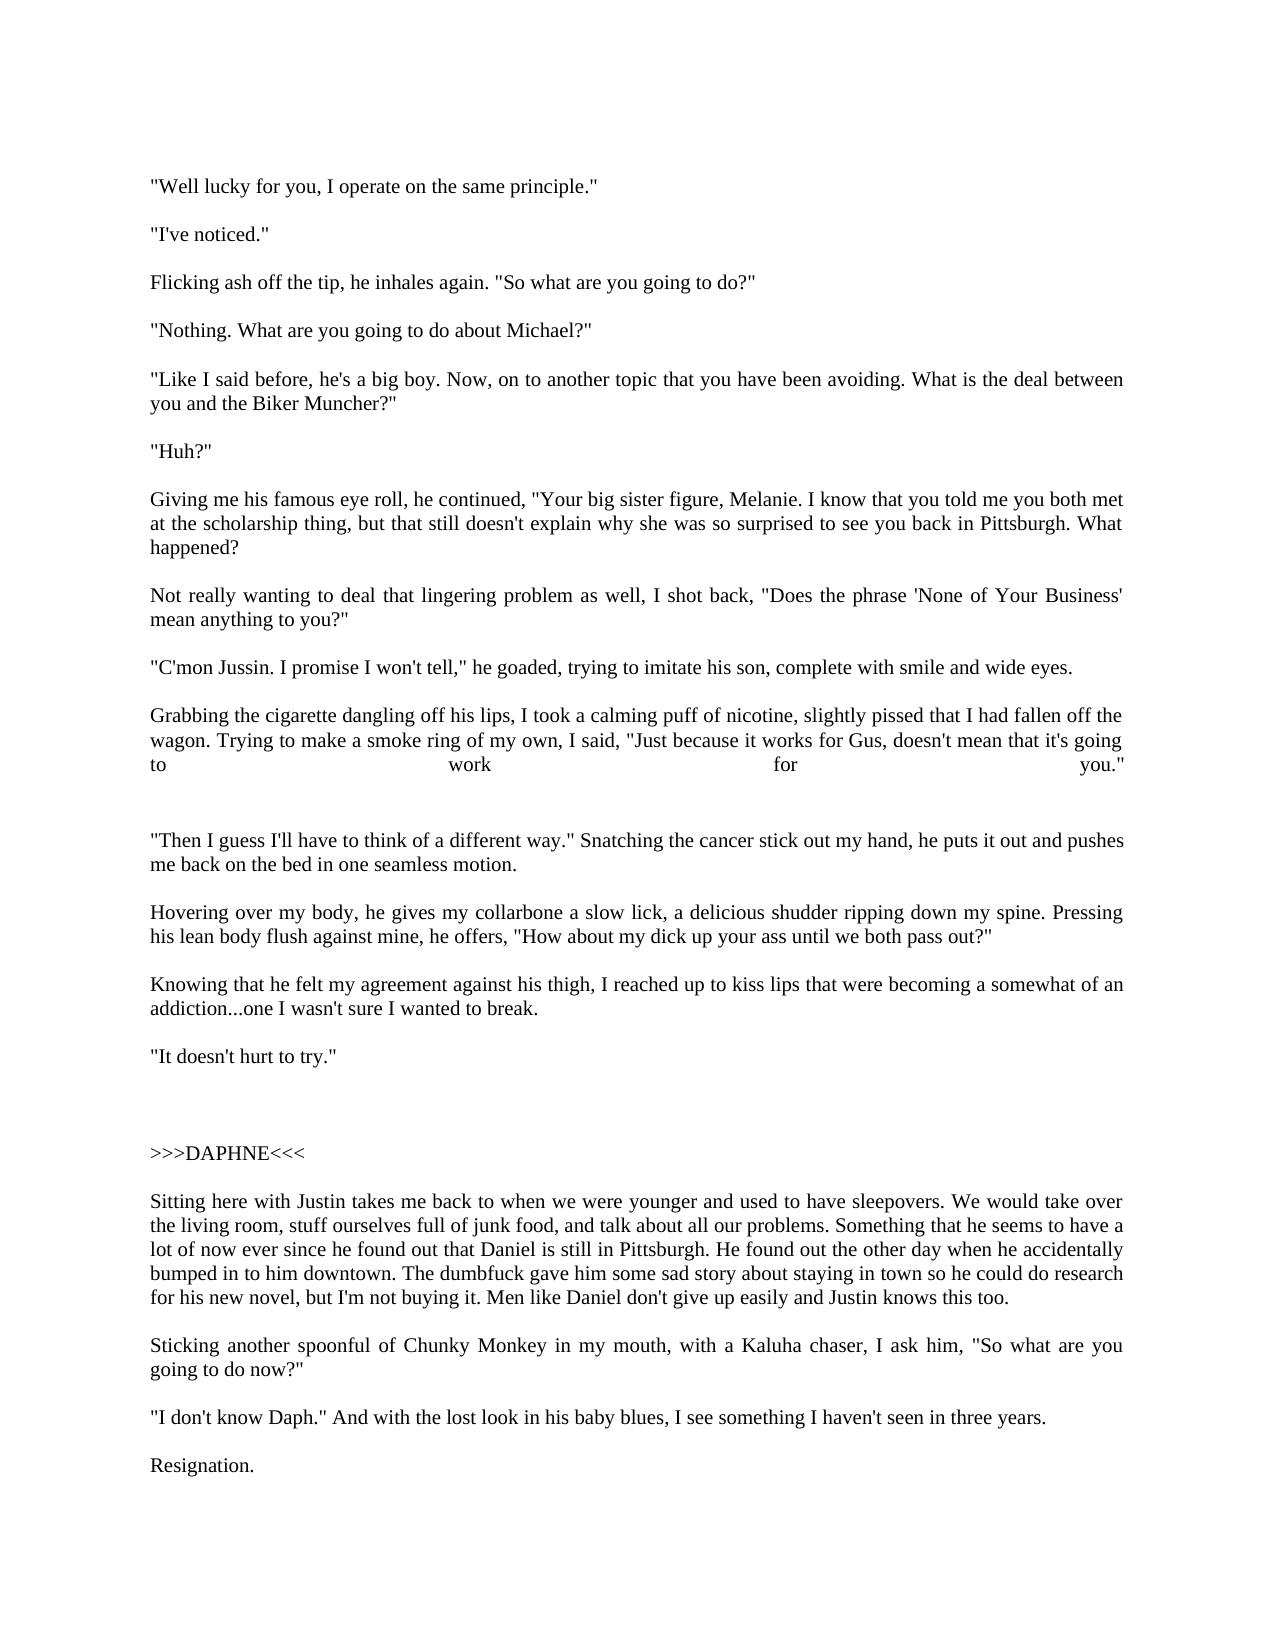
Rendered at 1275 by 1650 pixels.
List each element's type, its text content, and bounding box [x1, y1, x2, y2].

text "I don't know Daph." And with the lost look in his baby blues, I see something I haven't seen in three years. [150, 1405, 1125, 1429]
text "Well lucky for you, I operate on the same principle." [150, 174, 1125, 198]
text Hovering over my body, he gives my collarbone a slow lick, a delicious shudder ripping down my spine. Pressing his lean body flush against mine, he offers, "How about my dick up your ass until we both pass out?" [150, 900, 1125, 948]
text "C'mon Jussin. I promise I won't tell," he goaded, trying to imitate his son, complete with smile and wide eyes. [150, 655, 1125, 679]
text "I've noticed." [150, 222, 1125, 246]
text "Like I said before, he's a big boy. Now, on to another topic that you have been avoiding. What is the deal between you and the Biker Muncher?" [150, 367, 1125, 415]
text Grabbing the cigarette dangling off his lips, I took a calming puff of nicotine, slightly pissed that I had fallen off the wagon. Trying to make a smoke ring of my own, I said, "Just because it works for Gus, doesn't mean that it's going to work for you." [150, 703, 1125, 804]
text Resignation. [150, 1453, 1125, 1477]
text >>>DAPHNE<<< [150, 1141, 1125, 1164]
text Not really wanting to deal that lingering problem as well, I shot back, "Does the phrase 'None of Your Business' mean anything to you?" [150, 583, 1125, 631]
text "Huh?" [150, 439, 1125, 463]
text "Then I guess I'll have to think of a different way." Snatching the cancer stick out my hand, he puts it out and pushes me back on the bed in one seamless motion. [150, 828, 1125, 876]
text "It doesn't hurt to try." [150, 1044, 1125, 1068]
text Flicking ash off the tip, he inhales again. "So what are you going to do?" [150, 270, 1125, 294]
text Sitting here with Justin takes me back to when we were younger and used to have sleepovers. We would take over the living room, stuff ourselves full of junk food, and talk about all our problems. Something that he seems to have a lot of now ever since he found out that Daniel is still in Pittsburgh. He found out the other day when he accidentally bumped in to him downtown. The dumbfuck gave him some sad story about staying in town so he could do research for his new novel, but I'm not buying it. Men like Daniel don't give up easily and Justin knows this too. [150, 1189, 1125, 1309]
text "Nothing. What are you going to do about Michael?" [150, 318, 1125, 342]
text Sticking another spoonful of Chunky Monkey in my mouth, with a Kaluha chaser, I ask him, "So what are you going to do now?" [150, 1333, 1125, 1381]
text Knowing that he felt my agreement against his thigh, I reached up to kiss lips that were becoming a somewhat of an addiction...one I wasn't sure I wanted to break. [150, 972, 1125, 1020]
text Giving me his famous eye roll, he continued, "Your big sister figure, Melanie. I know that you told me you both met at the scholarship thing, but that still doesn't explain why she was so surprised to see you back in Pittsburgh. What happened? [150, 487, 1125, 559]
